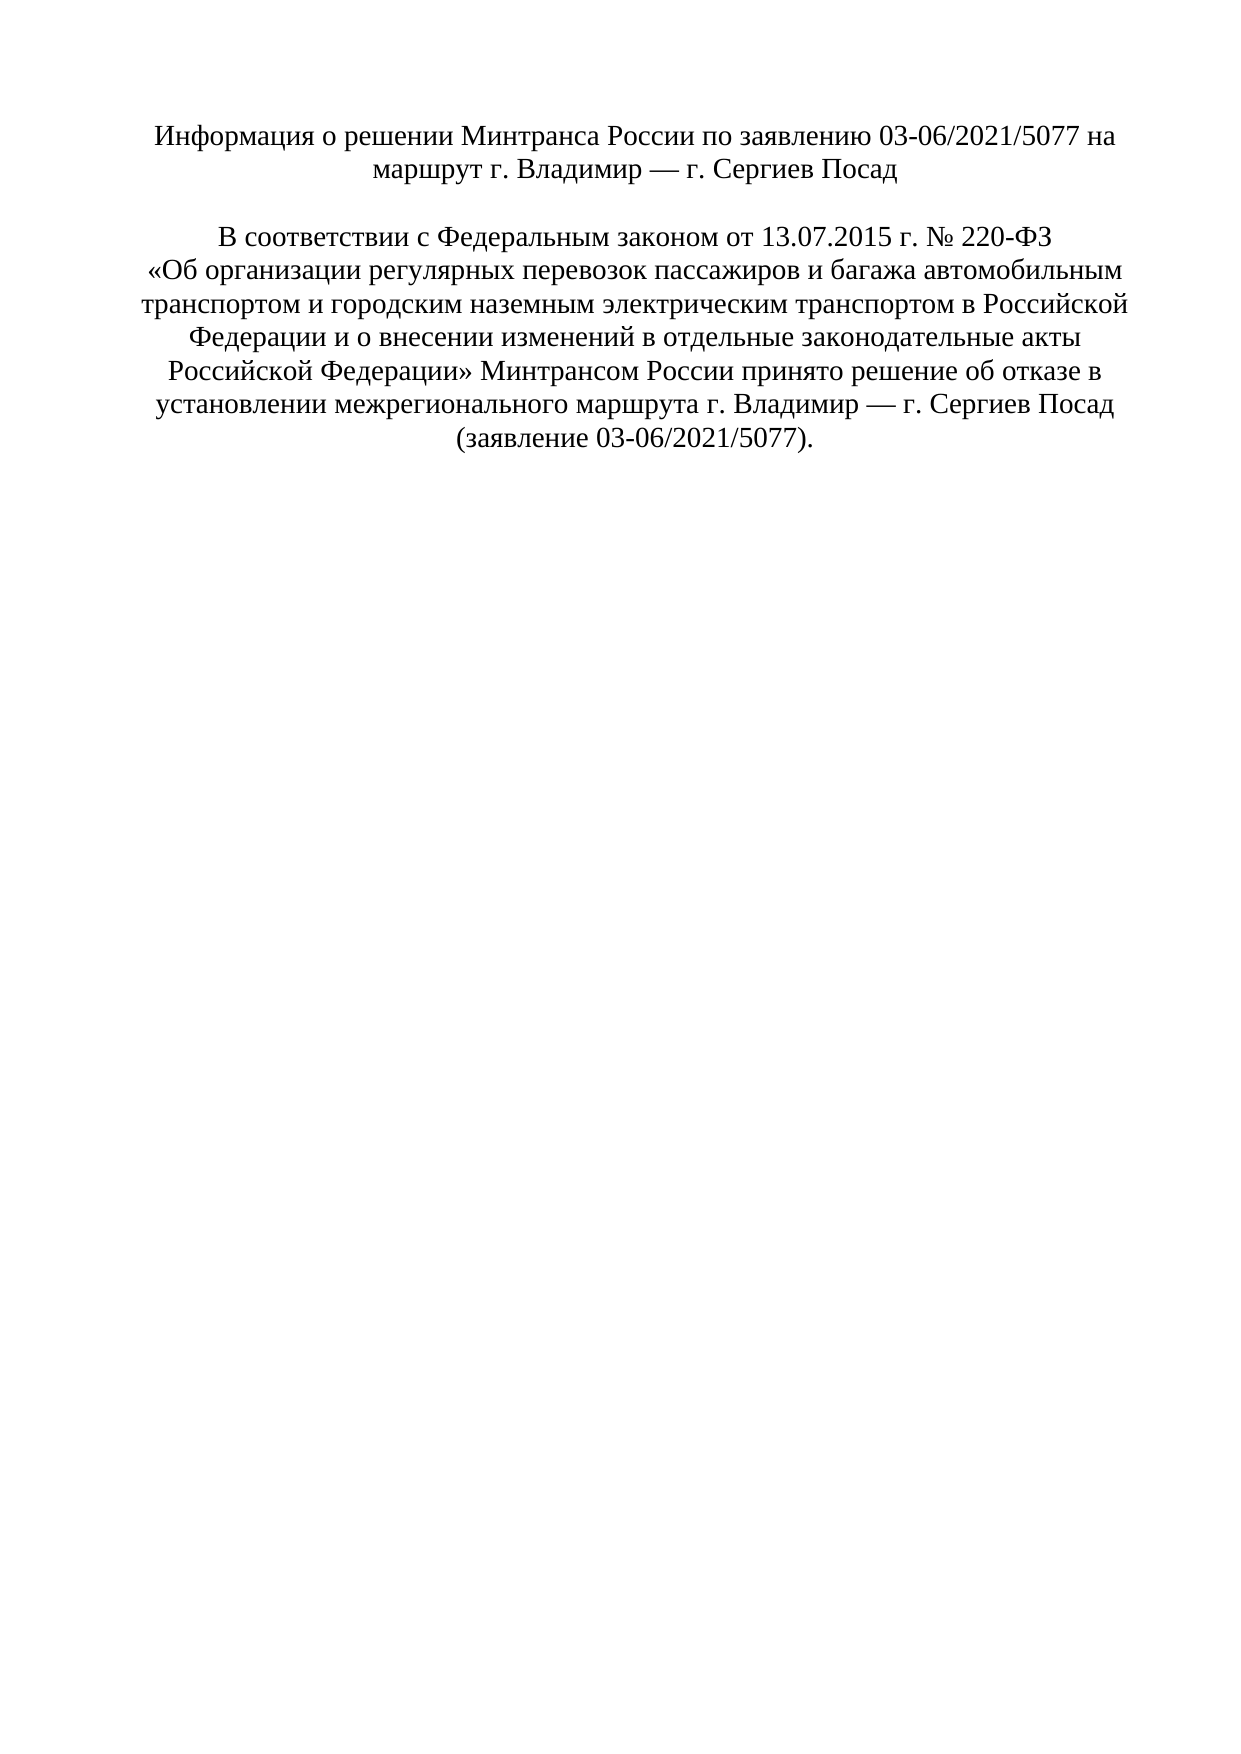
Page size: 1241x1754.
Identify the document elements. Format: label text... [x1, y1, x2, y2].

text Информация о решении Минтранса России по заявлению 03-06/2021/5077 на маршрут г. Владимир — г. Сергиев Посад [118, 118, 1152, 185]
text В соответствии с Федеральным законом от 13.07.2015 г. № 220-ФЗ «Об организации регулярных перевозок пассажиров и багажа автомобильным транспортом и городским наземным электрическим транспортом в Российской Федерации и о внесении изменений в отдельные законодательные акты Российской Федерации» Минтрансом России принято решение об отказе в установлении межрегионального маршрута г. Владимир — г. Сергиев Посад (заявление 03-06/2021/5077). [118, 219, 1152, 453]
